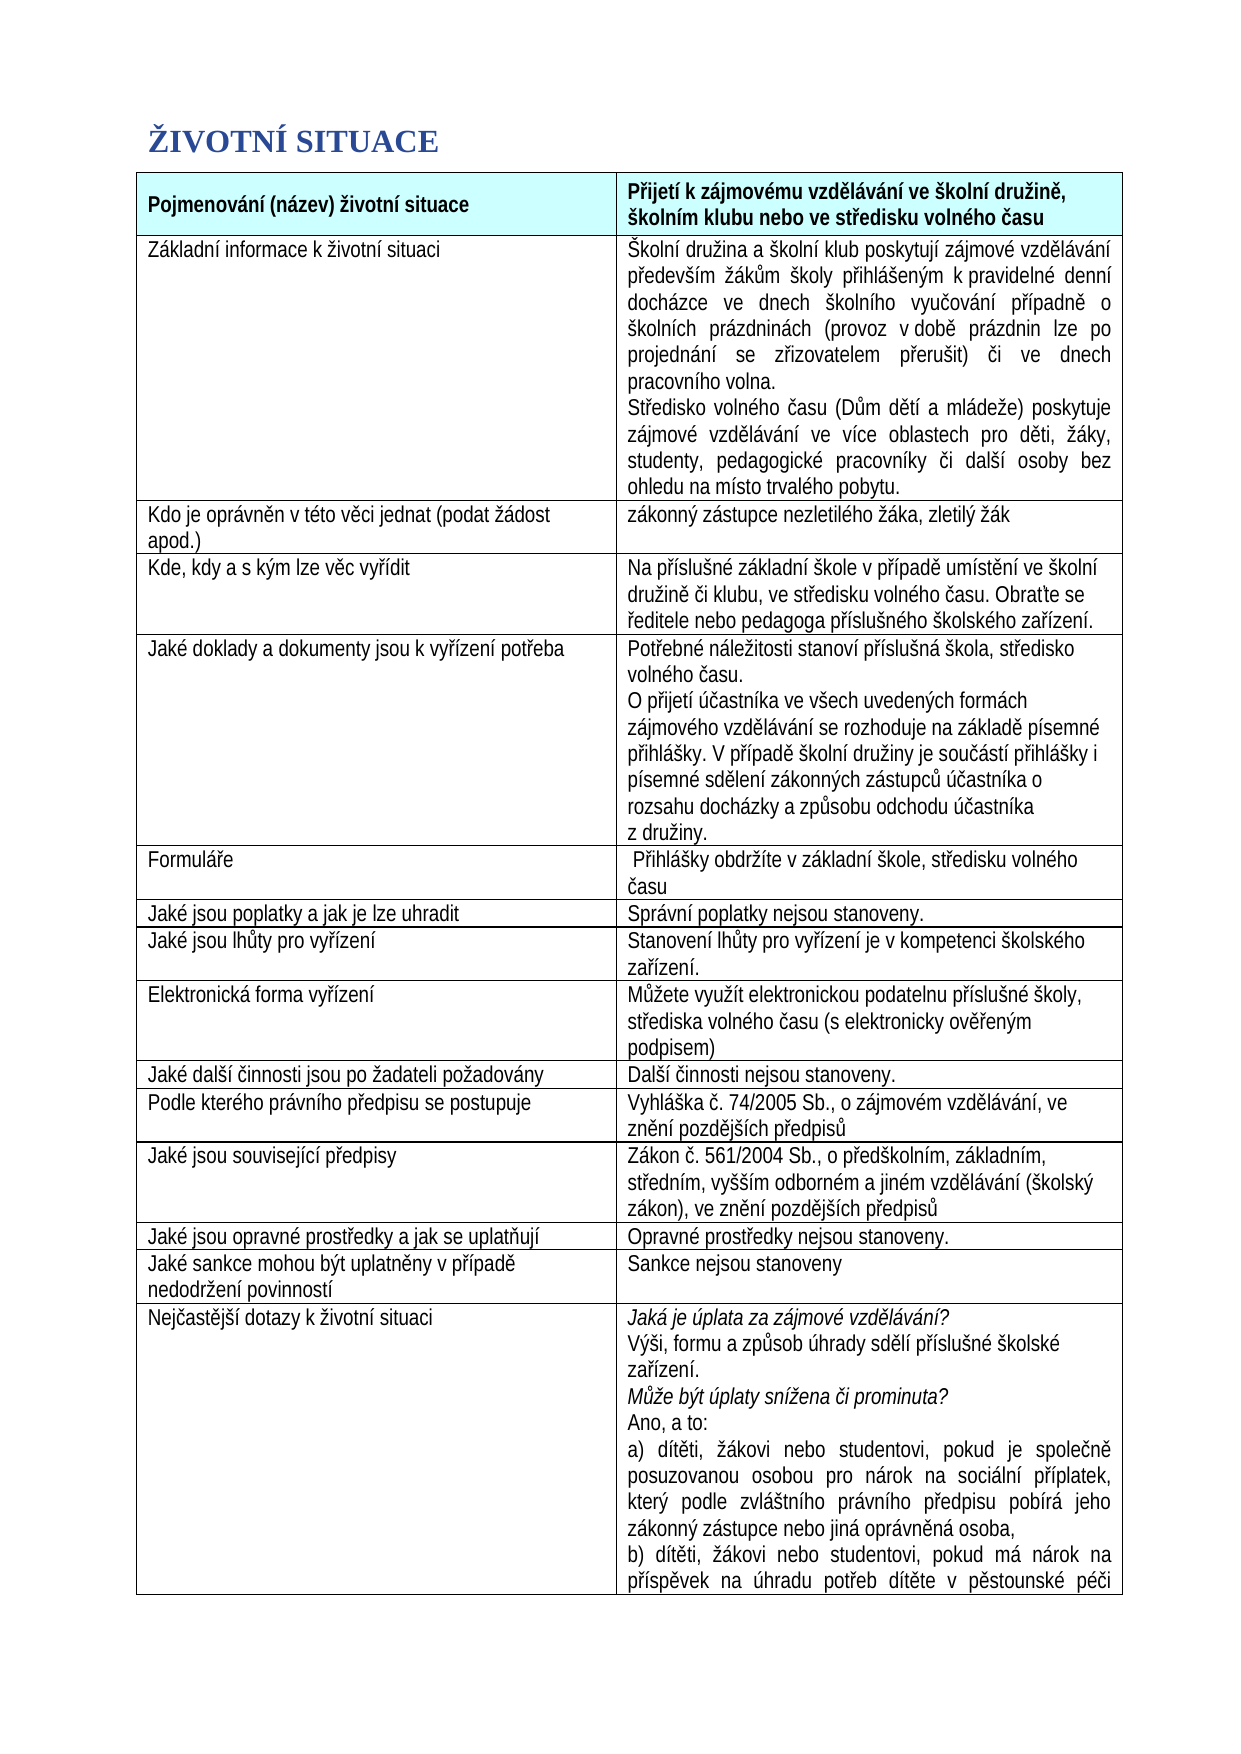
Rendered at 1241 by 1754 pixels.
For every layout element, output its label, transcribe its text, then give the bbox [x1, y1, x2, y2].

table_cell Přihlášky obdržíte v základní škole, středisku volného času [617, 846, 1122, 899]
table_cell Vyhláška č. 74/2005 Sb., o zájmovém vzdělávání, ve znění pozdějších předpisů [617, 1089, 1122, 1141]
table_cell Kdo je oprávněn v této věci jednat (podat žádost apod.) [137, 501, 616, 553]
table_header Přijetí k zájmovému vzdělávání ve školní družině, školním klubu nebo ve středisku volného času [617, 173, 1122, 235]
table_cell Jaké doklady a dokumenty jsou k vyřízení potřeba [137, 635, 616, 845]
table_cell Můžete využít elektronickou podatelnu příslušné školy, střediska volného času (s elektronicky ověřeným podpisem) [617, 981, 1122, 1060]
table_cell Jaké jsou lhůty pro vyřízení [137, 928, 616, 980]
table_cell Zákon č. 561/2004 Sb., o předškolním, základním, středním, vyšším odborném a jiném vzdělávání (školský zákon), ve znění pozdějších předpisů [617, 1143, 1122, 1222]
table_cell Jaké sankce mohou být uplatněny v případě nedodržení povinností [137, 1250, 616, 1303]
table_cell Jaké jsou poplatky a jak je lze uhradit [137, 900, 616, 926]
table_cell zákonný zástupce nezletilého žáka, zletilý žák [617, 501, 1122, 553]
table_cell Kde, kdy a s kým lze věc vyřídit [137, 554, 616, 633]
table_cell Opravné prostředky nejsou stanoveny. [617, 1223, 1122, 1249]
table_cell Podle kterého právního předpisu se postupuje [137, 1089, 616, 1141]
table_header Pojmenování (název) životní situace [137, 173, 616, 235]
table_cell Správní poplatky nejsou stanoveny. [617, 900, 1122, 926]
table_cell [617, 1304, 1122, 1594]
table_cell Elektronická forma vyřízení [137, 981, 616, 1060]
table_cell Formuláře [137, 846, 616, 899]
table_cell Jaké jsou související předpisy [137, 1143, 616, 1222]
table_cell Základní informace k životní situaci [137, 236, 616, 499]
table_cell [137, 1304, 616, 1594]
table_cell Jaké jsou opravné prostředky a jak se uplatňují [137, 1223, 616, 1249]
table_cell Další činnosti nejsou stanoveny. [617, 1061, 1122, 1088]
table_cell Sankce nejsou stanoveny [617, 1250, 1122, 1303]
table_cell Na příslušné základní škole v případě umístění ve školní družině či klubu, ve středisku volného času. Obraťte se ředitele nebo pedagoga příslušného školského zařízení. [617, 554, 1122, 633]
subtitle ŽIVOTNÍ SITUACE [148, 122, 1093, 159]
table_cell Stanovení lhůty pro vyřízení je v kompetenci školského zařízení. [617, 928, 1122, 980]
table_cell Jaké další činnosti jsou po žadateli požadovány [137, 1061, 616, 1088]
table_cell Potřebné náležitosti stanoví příslušná škola, středisko volného času. O přijetí účastníka ve všech uvedených formách zájmového vzdělávání se rozhoduje na základě písemné přihlášky. V případě školní družiny je součástí přihlášky i písemné sdělení zákonných zástupců účastníka o rozsahu docházky a způsobu odchodu účastníka z družiny. [617, 635, 1122, 845]
table_cell Školní družina a školní klub poskytují zájmové vzdělávání především žákům školy přihlášeným k pravidelné denní docházce ve dnech školního vyučování případně o školních prázdninách (provoz v době prázdnin lze po projednání se zřizovatelem přerušit) či ve dnech pracovního volna. Středisko volného času (Dům dětí a mládeže) poskytuje zájmové vzdělávání ve více oblastech pro děti, žáky, studenty, pedagogické pracovníky či další osoby bez ohledu na místo trvalého pobytu. [617, 236, 1122, 499]
